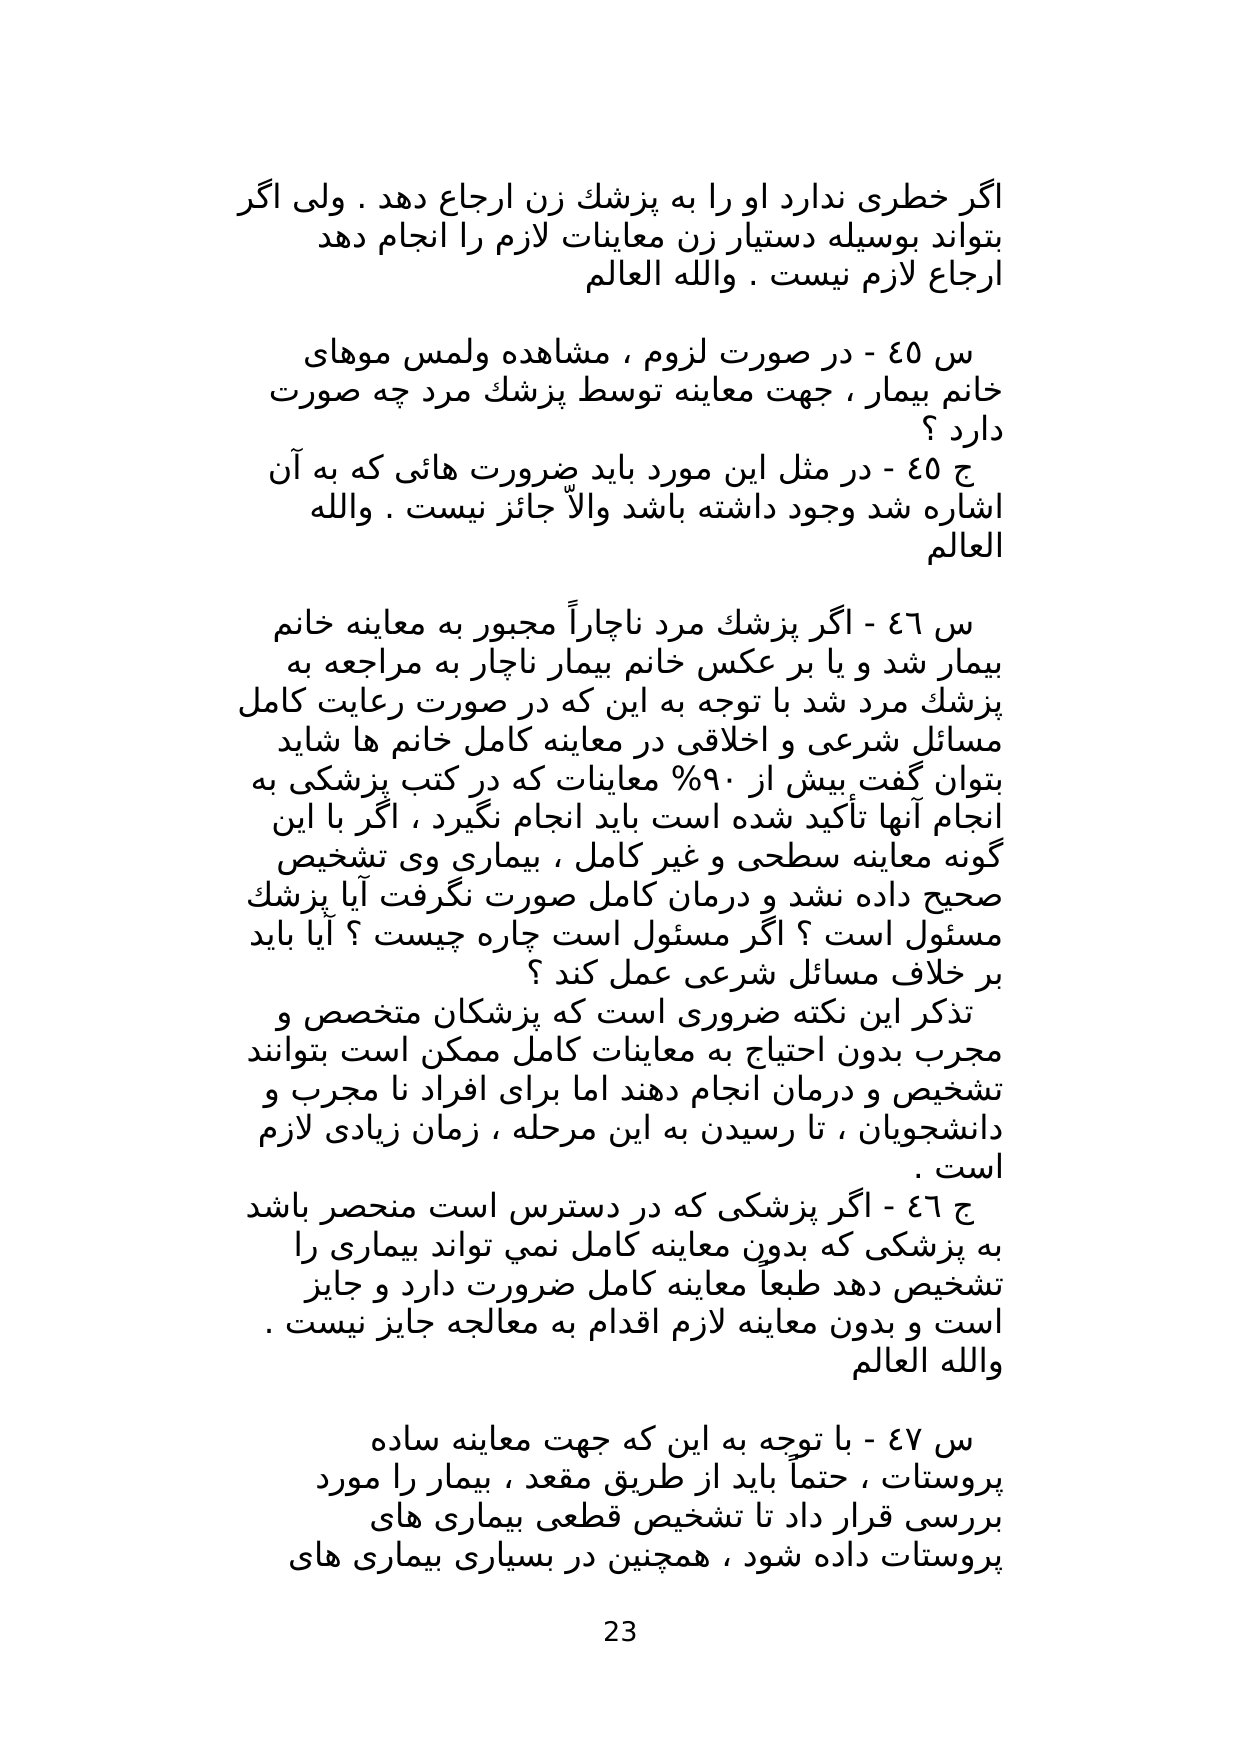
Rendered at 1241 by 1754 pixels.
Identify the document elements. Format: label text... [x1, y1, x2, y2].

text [236, 177, 1004, 294]
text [236, 1419, 1004, 1574]
text س ٤٦ - اگر پزشك مرد ناچاراً مجبور به معاينه خانم بيمار شد و يا بر عكس خانم بيمار ناچار به مراجعه به پزشك مرد شد با توجه به اين كه در صورت رعايت كامل مسائل شرعى و اخلاقى در معاينه كامل خانم ها شايد بتوان گفت بيش از ٩٠% معاينات كه در كتب پزشكى به انجام آنها تأكيد شده است بايد انجام نگيرد ، اگر با اين گونه معاينه سطحى و غير كامل ، بيمارى وى تشخيص صحيح داده نشد و درمان كامل صورت نگرفت آيا پزشك مسئول است ؟ اگر مسئول است چاره چيست ؟ آيا بايد بر خلاف مسائل شرعى عمل كند ؟ [236, 603, 1004, 992]
text س ٤٥ - در صورت لزوم ، مشاهده ولمس موهاى خانم بيمار ، جهت معاينه توسط پزشك مرد چه صورت دارد ؟ [236, 332, 1004, 449]
text ج ٤٥ - در مثل اين مورد بايد ضرورت هائى كه به آن اشاره شد وجود داشته باشد والاّ جائز نيست . والله العالم [236, 449, 1004, 565]
text تذكر اين نكته ضرورى است كه پزشكان متخصص و مجرب بدون احتياج به معاينات كامل ممكن است بتوانند تشخيص و درمان انجام دهند اما براى افراد نا مجرب و دانشجويان ، تا رسيدن به اين مرحله ، زمان زيادى لازم است . [236, 992, 1004, 1186]
text ج ٤٦ - اگر پزشكى كه در دسترس است منحصر باشد به پزشكى كه بدون معاينه كامل نمي تواند بيمارى را تشخيص دهد طبعاً معاينه كامل ضرورت دارد و جايز است و بدون معاينه لازم اقدام به معالجه جايز نيست . والله العالم [236, 1186, 1004, 1381]
